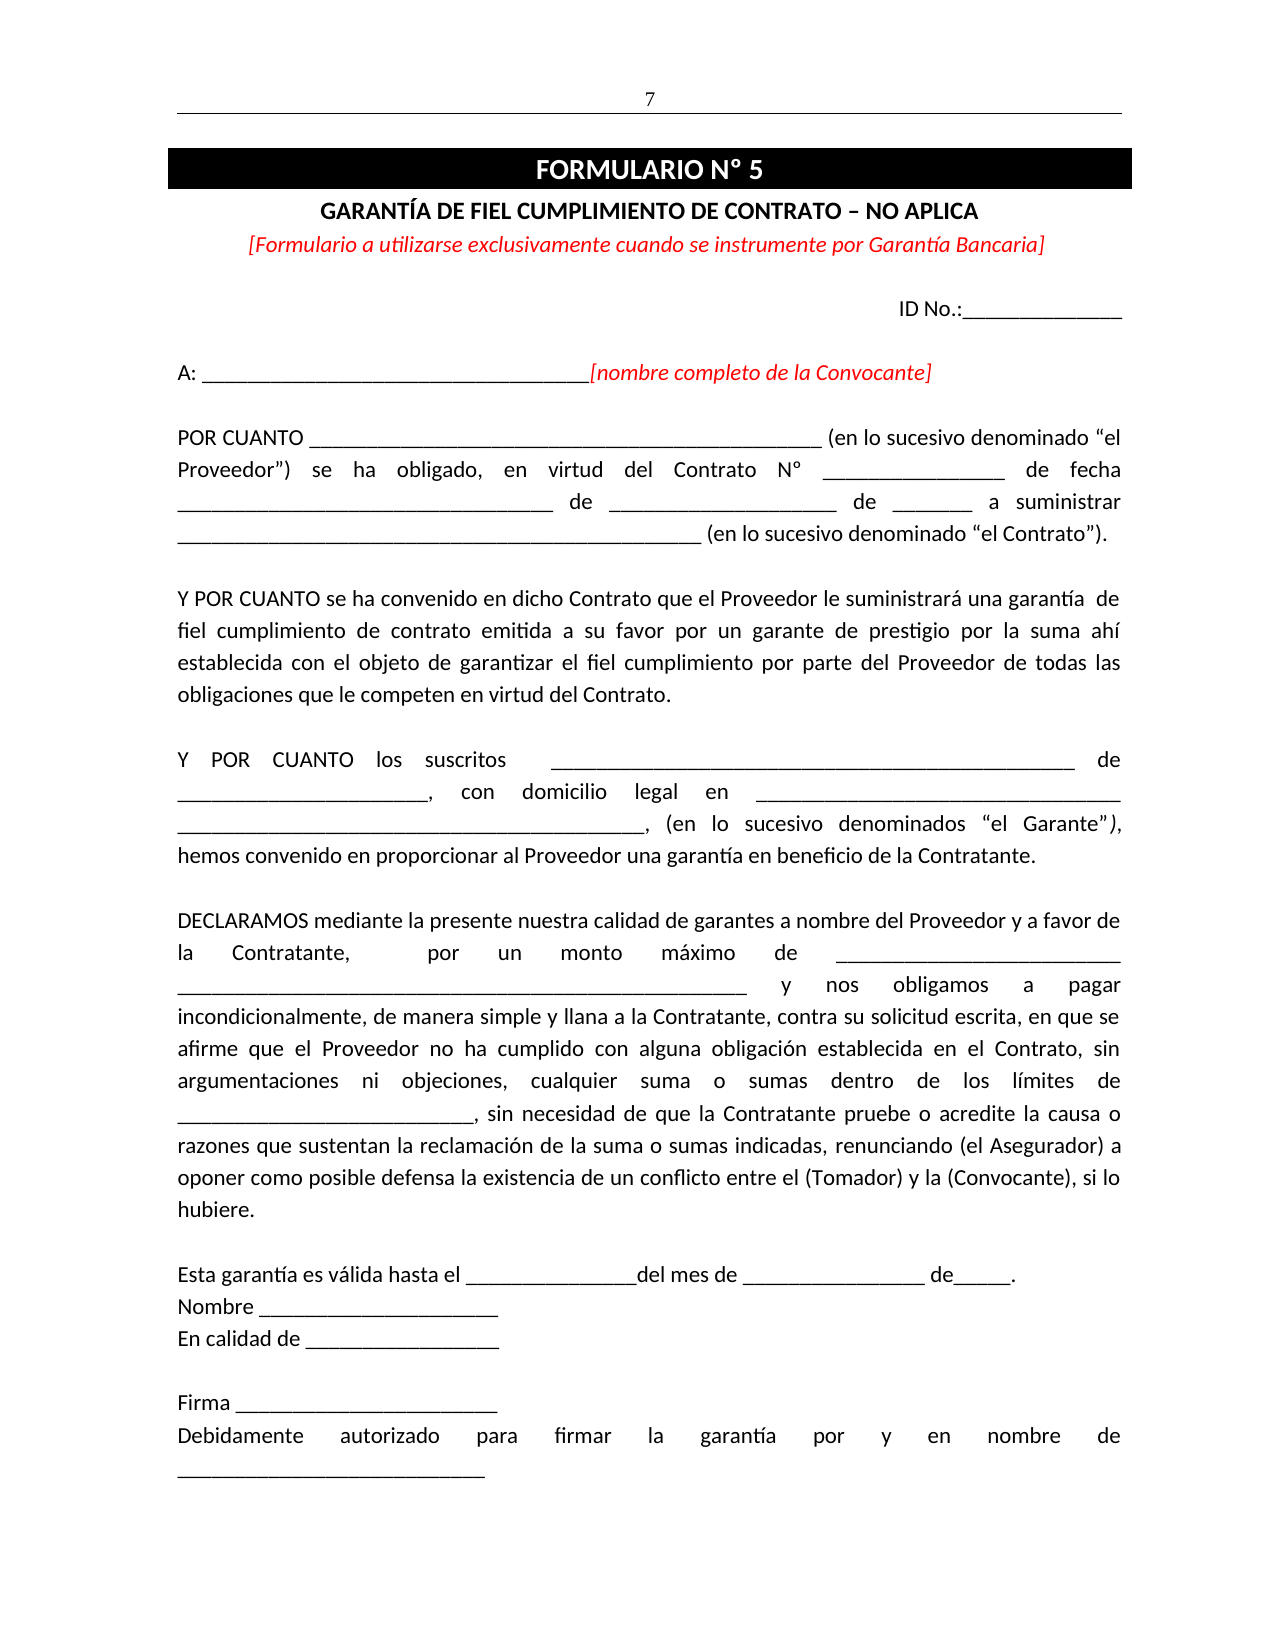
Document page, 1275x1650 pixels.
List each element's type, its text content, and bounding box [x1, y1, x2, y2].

text ID No.:______________ [177, 294, 1122, 322]
text Nombre _____________________ [177, 1292, 1122, 1320]
text DECLARAMOS mediante la presente nuestra calidad de garantes a nombre del Proveedor y a favor de la Contratante, por un monto máximo de _________________________ __________________________________________________ y nos obligamos a pagar incondicionalmente, de manera simple y llana a la Contratante, contra su solicitud escrita, en que se afirme que el Proveedor no ha cumplido con alguna obligación establecida en el Contrato, sin argumentaciones ni objeciones, cualquier suma o sumas dentro de los límites de __________________________, sin necesidad de que la Contratante pruebe o acredite la causa o razones que sustentan la reclamación de la suma o sumas indicadas, renunciando (el Asegurador) a oponer como posible defensa la existencia de un conflicto entre el (Tomador) y la (Convocante), si lo hubiere. [177, 906, 1122, 1223]
text GARANTÍA DE FIEL CUMPLIMIENTO DE CONTRATO – NO APLICA [177, 195, 1122, 225]
text A: __________________________________[nombre completo de la Convocante] [177, 358, 1122, 387]
text Firma _______________________ [177, 1388, 1122, 1417]
text Debidamente autorizado para firmar la garantía por y en nombre de ___________________________ [177, 1421, 1122, 1481]
text Y POR CUANTO los suscritos ______________________________________________ de ______________________, con domicilio legal en ________________________________ _________________________________________, (en lo sucesivo denominados “el Garante”), hemos convenido en proporcionar al Proveedor una garantía en beneficio de la Contratante. [177, 745, 1122, 869]
text POR CUANTO _____________________________________________ (en lo sucesivo denominado “el Proveedor”) se ha obligado, en virtud del Contrato Nº ________________ de fecha _________________________________ de ____________________ de _______ a suministrar ______________________________________________ (en lo sucesivo denominado “el Contrato”). [177, 423, 1122, 547]
text En calidad de _________________ [177, 1324, 1122, 1352]
text Esta garantía es válida hasta el _______________del mes de ________________ de_____. [177, 1260, 1122, 1288]
text Y POR CUANTO se ha convenido en dicho Contrato que el Proveedor le suministrará una garantía de fiel cumplimiento de contrato emitida a su favor por un garante de prestigio por la suma ahí establecida con el objeto de garantizar el fiel cumplimiento por parte del Proveedor de todas las obligaciones que le competen en virtud del Contrato. [177, 584, 1122, 708]
text FORMULARIO Nº 5 [169, 149, 1131, 188]
text [Formulario a utilizarse exclusivamente cuando se instrumente por Garantía Bancaria] [177, 230, 1122, 258]
